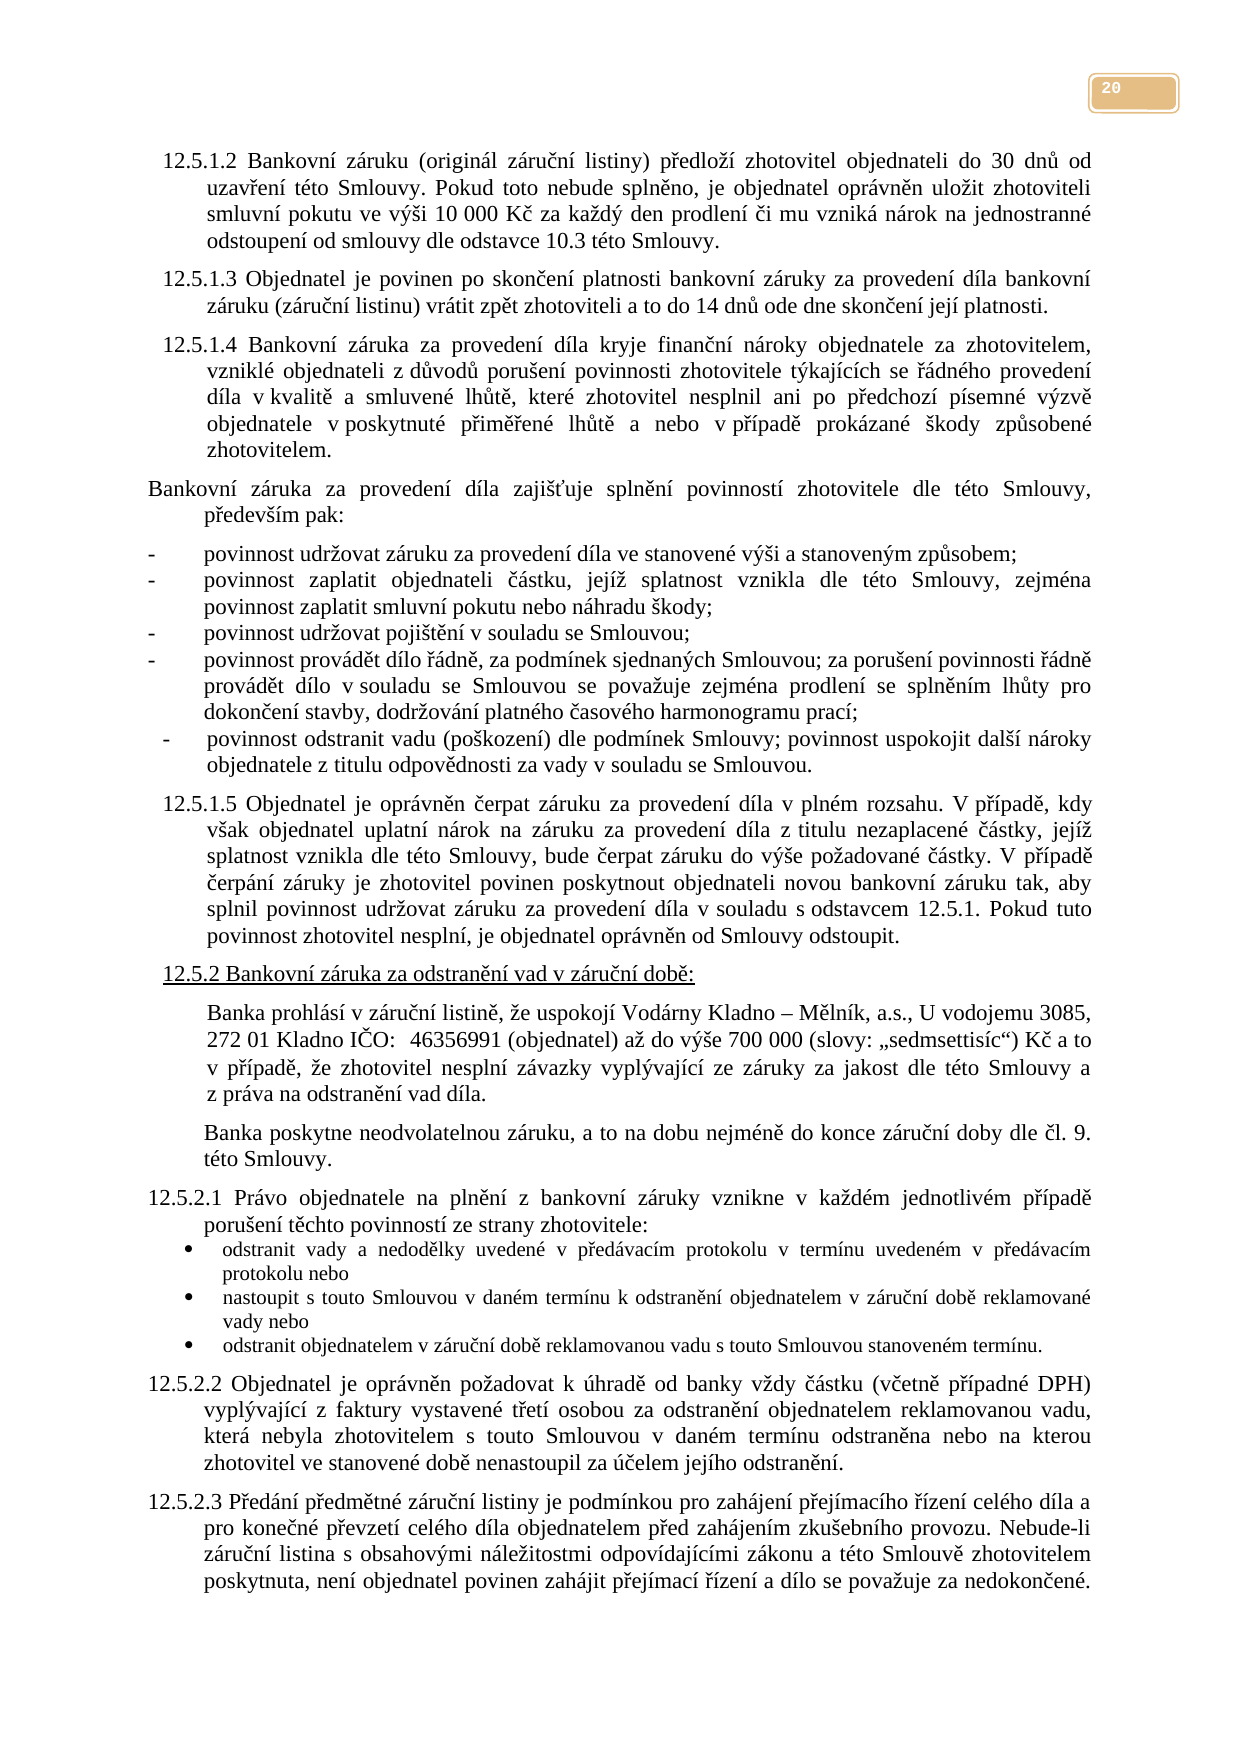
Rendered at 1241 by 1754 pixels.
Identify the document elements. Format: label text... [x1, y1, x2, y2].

text 12.5.1.3 Objednatel je povinen po skončení platnosti bankovní záruky za provedení díla bankovní záruku (záruční listinu) vrátit zpět zhotoviteli a to do 14 dnů ode dne skončení její platnosti. [162, 266, 1093, 318]
text 12.5.2 Bankovní záruka za odstranění vad v záruční době: [162, 961, 1093, 987]
text - povinnost udržovat záruku za provedení díla ve stanovené výši a stanoveným způsobem; [148, 540, 1093, 567]
text Banka prohlásí v záruční listině, že uspokojí Vodárny Kladno – Mělník, a.s., U vodojemu 3085, 272 01 Kladno IČO: 46356991 (objednatel) až do výše 700 000 (slovy: „sedmsettisíc“) Kč a to v případě, že zhotovitel nesplní závazky vyplývající ze záruky za jakost dle této Smlouvy a z práva na odstranění vad díla. [162, 999, 1093, 1107]
text Banka poskytne neodvolatelnou záruku, a to na dobu nejméně do konce záruční doby dle čl. 9. této Smlouvy. [204, 1119, 1093, 1172]
text - povinnost zaplatit objednateli částku, jejíž splatnost vznikla dle této Smlouvy, zejména povinnost zaplatit smluvní pokutu nebo náhradu škody; [148, 567, 1093, 619]
text - povinnost provádět dílo řádně, za podmínek sjednaných Smlouvou; za porušení povinnosti řádně provádět dílo v souladu se Smlouvou se považuje zejména prodlení se splněním lhůty pro dokončení stavby, dodržování platného časového harmonogramu prací; [148, 646, 1093, 725]
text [148, 1488, 1093, 1593]
list odstranit objednatelem v záruční době reklamovanou vadu s touto Smlouvou stanoveném termínu. [185, 1333, 1093, 1357]
text - povinnost odstranit vadu (poškození) dle podmínek Smlouvy; povinnost uspokojit další nároky objednatele z titulu odpovědnosti za vady v souladu se Smlouvou. [162, 725, 1093, 777]
text 12.5.2.2 Objednatel je oprávněn požadovat k úhradě od banky vždy částku (včetně případné DPH) vyplývající z faktury vystavené třetí osobou za odstranění objednatelem reklamovanou vadu, která nebyla zhotovitelem s touto Smlouvou v daném termínu odstraněna nebo na kterou zhotovitel ve stanovené době nenastoupil za účelem jejího odstranění. [148, 1370, 1093, 1475]
text - povinnost udržovat pojištění v souladu se Smlouvou; [148, 619, 1093, 646]
list nastoupit s touto Smlouvou v daném termínu k odstranění objednatelem v záruční době reklamované vady nebo [185, 1285, 1093, 1333]
list odstranit vady a nedodělky uvedené v předávacím protokolu v termínu uvedeném v předávacím protokolu nebo [185, 1237, 1093, 1285]
text 12.5.2.1 Právo objednatele na plnění z bankovní záruky vznikne v každém jednotlivém případě porušení těchto povinností ze strany zhotovitele: [148, 1184, 1093, 1237]
text 12.5.1.2 Bankovní záruku (originál záruční listiny) předloží zhotovitel objednateli do 30 dnů od uzavření této Smlouvy. Pokud toto nebude splněno, je objednatel oprávněn uložit zhotoviteli smluvní pokutu ve výši 10 000 Kč za každý den prodlení či mu vzniká nárok na jednostranné odstoupení od smlouvy dle odstavce 10.3 této Smlouvy. [162, 148, 1093, 253]
text Bankovní záruka za provedení díla zajišťuje splnění povinností zhotovitele dle této Smlouvy, především pak: [148, 475, 1093, 528]
text 12.5.1.5 Objednatel je oprávněn čerpat záruku za provedení díla v plném rozsahu. V případě, kdy však objednatel uplatní nárok na záruku za provedení díla z titulu nezaplacené částky, jejíž splatnost vznikla dle této Smlouvy, bude čerpat záruku do výše požadované částky. V případě čerpání záruky je zhotovitel povinen poskytnout objednateli novou bankovní záruku tak, aby splnil povinnost udržovat záruku za provedení díla v souladu s odstavcem 12.5.1. Pokud tuto povinnost zhotovitel nesplní, je objednatel oprávněn od Smlouvy odstoupit. [162, 790, 1093, 948]
text 12.5.1.4 Bankovní záruka za provedení díla kryje finanční nároky objednatele za zhotovitelem, vzniklé objednateli z důvodů porušení povinnosti zhotovitele týkajících se řádného provedení díla v kvalitě a smluvené lhůtě, které zhotovitel nesplnil ani po předchozí písemné výzvě objednatele v poskytnuté přiměřené lhůtě a nebo v případě prokázané škody způsobené zhotovitelem. [162, 331, 1093, 462]
